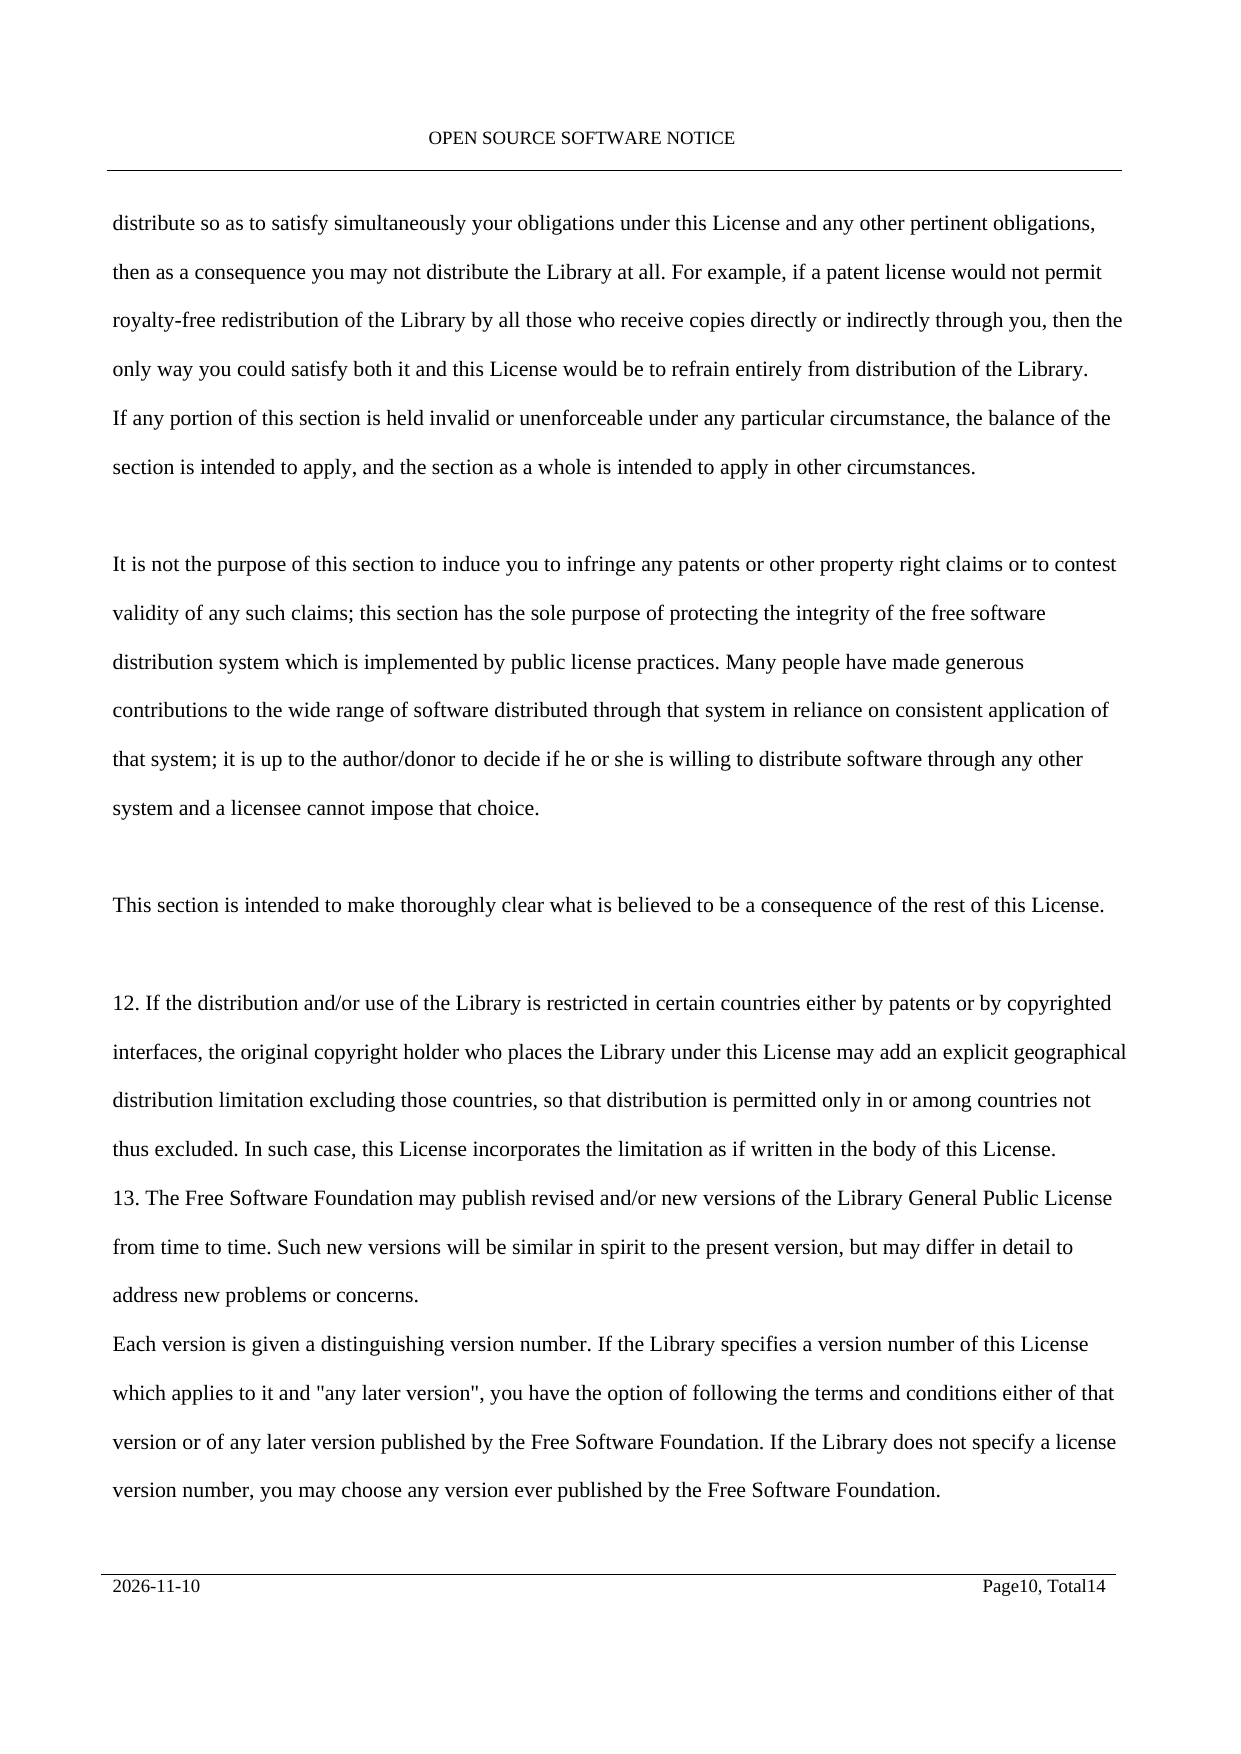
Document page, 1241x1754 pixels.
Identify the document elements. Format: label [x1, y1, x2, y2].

text [112, 206, 1128, 1506]
